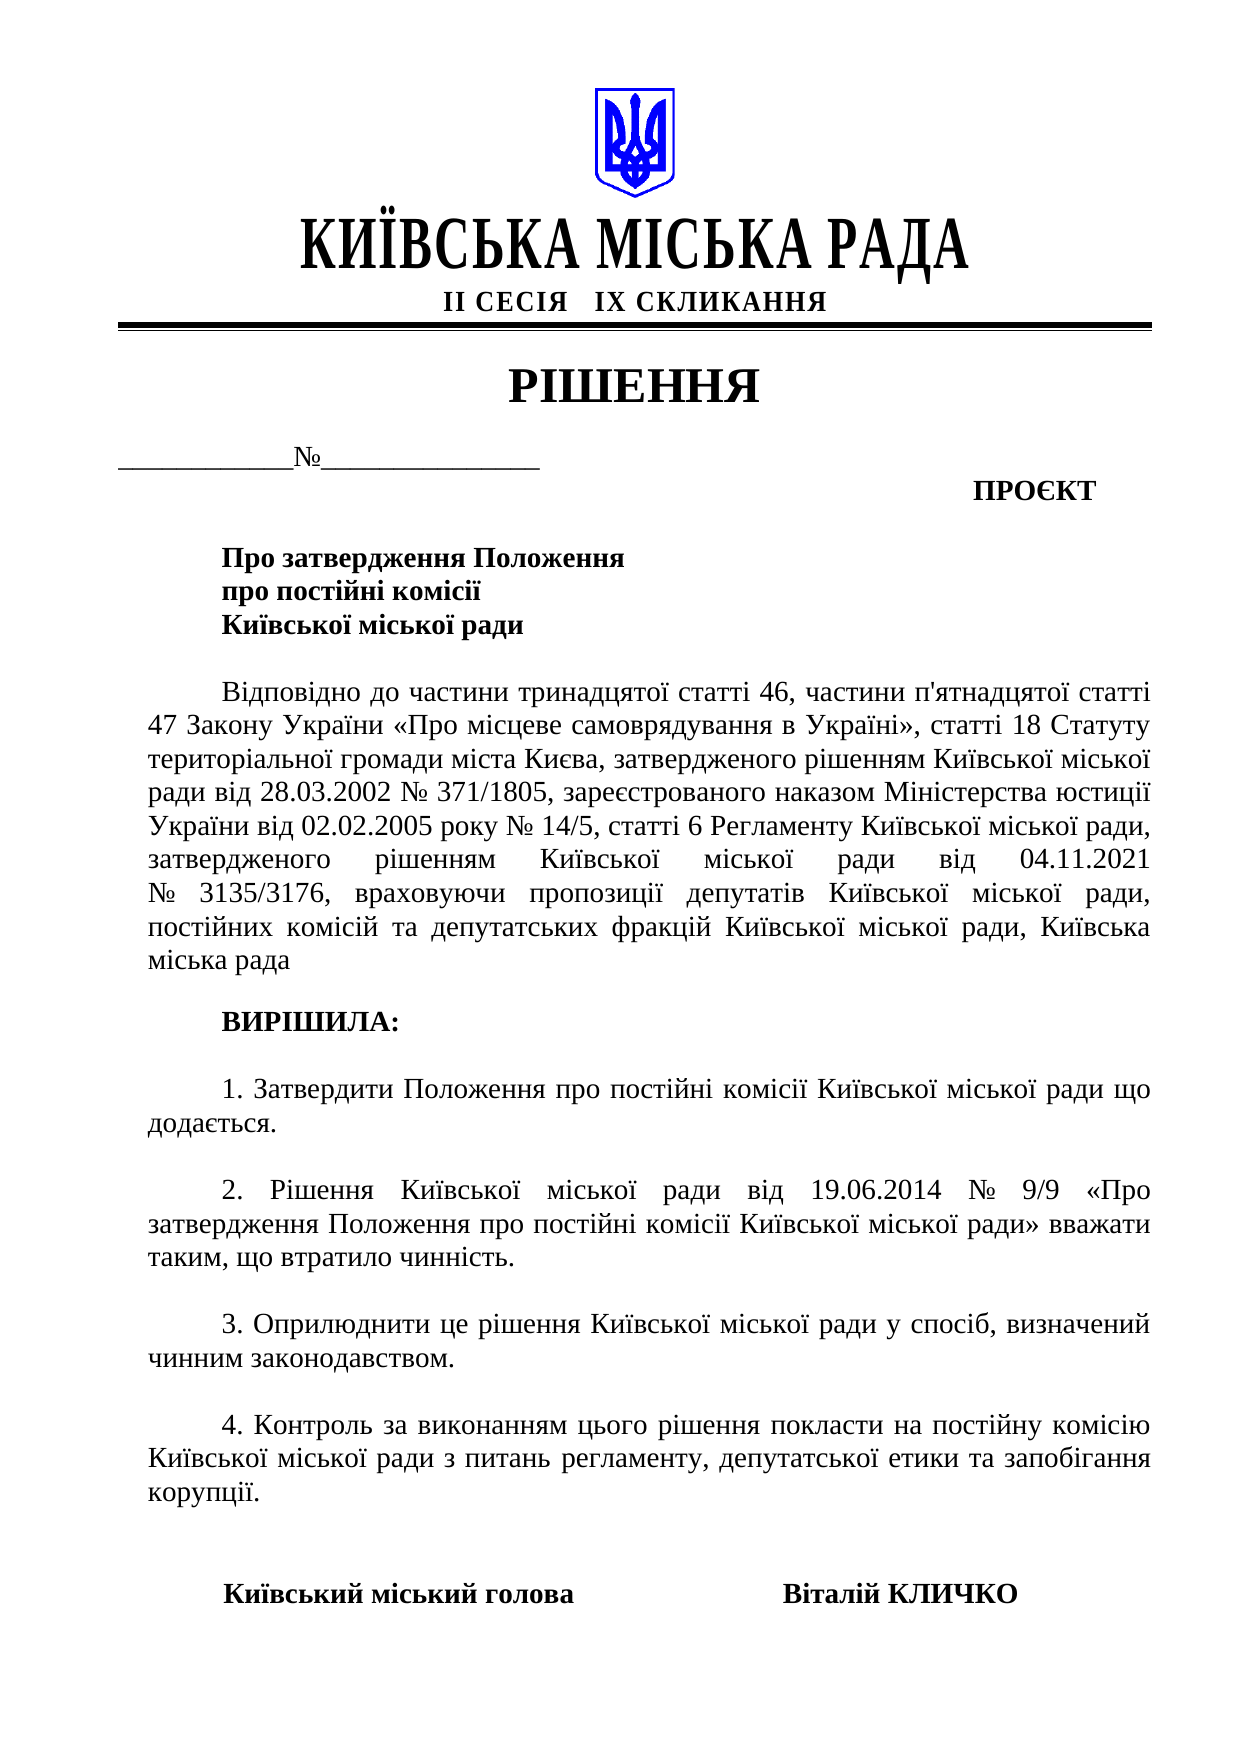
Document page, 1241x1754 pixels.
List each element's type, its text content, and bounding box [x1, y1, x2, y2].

text 2. Рішення Київської міської ради від 19.06.2014 № 9/9 «Про затвердження Положення про постійні комісії Київської міської ради» вважати таким, що втратило чинність. [148, 1172, 1152, 1273]
text 1. Затвердити Положення про постійні комісії Київської міської ради що додається. [148, 1072, 1152, 1139]
text Київської міської ради [148, 607, 1152, 640]
text 3. Оприлюднити це рішення Київської міської ради у спосіб, визначений чинним законодавством. [148, 1306, 1152, 1373]
table_header Київський міський голова [148, 1575, 649, 1611]
table_header Віталій КЛИЧКО [650, 1575, 1152, 1611]
subtitle ІІ СЕСIЯ ІХ СКЛИКАННЯ [118, 284, 1152, 322]
text ВИРІШИЛА: [148, 1004, 1152, 1038]
text РІШЕННЯ [118, 355, 1152, 413]
text ПРОЄКТ [973, 473, 1152, 506]
text Про затвердження Положення [148, 540, 1152, 573]
text ____________№_______________ [118, 439, 1152, 473]
text про постійні комісії [148, 573, 1152, 607]
text Відповідно до частини тринадцятої статті 46, частини п'ятнадцятої статті 47 Закону України «Про місцеве самоврядування в Україні», статті 18 Статуту територіальної громади міста Києва, затвердженого рішенням Київської міської ради від 28.03.2002 № 371/1805, зареєстрованого наказом Міністерства юстиції України від 02.02.2005 року № 14/5, статті 6 Регламенту Київської міської ради, затвердженого рішенням Київської міської ради від 04.11.2021 № 3135/3176, враховуючи пропозиції депутатів Київської міської ради, постійних комісій та депутатських фракцій Київської міської ради, Київська міська рада [148, 674, 1152, 976]
picture [595, 88, 675, 198]
text 4. Контроль за виконанням цього рішення покласти на постійну комісію Київської міської ради з питань регламенту, депутатської етики та запобігання корупції. [148, 1407, 1152, 1508]
text КИЇВСЬКА МІСЬКА РАДА [118, 198, 1152, 284]
